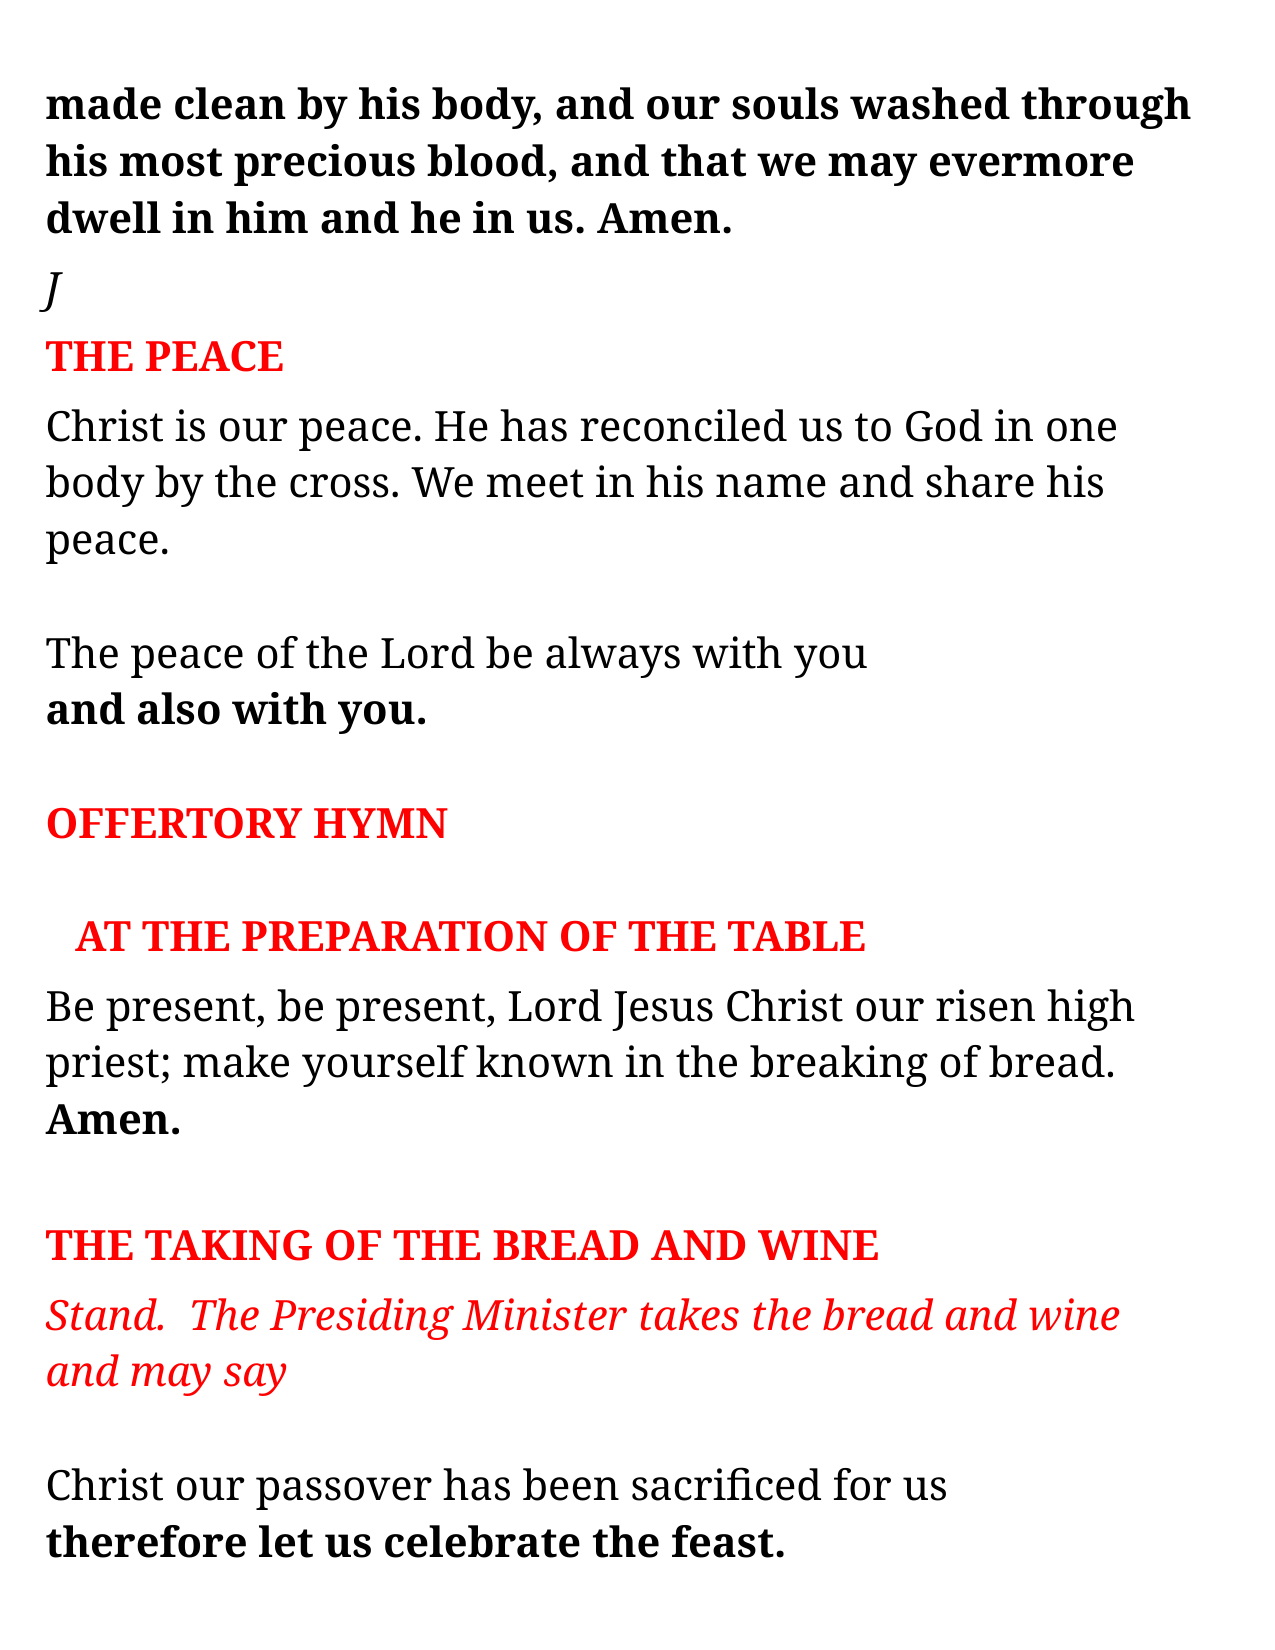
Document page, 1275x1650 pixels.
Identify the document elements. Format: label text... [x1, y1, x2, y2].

text OFFERTORY HYMN [45, 794, 1200, 851]
text Stand. The Presiding Minister takes the bread and wine and may say [45, 1285, 1200, 1399]
text and also with you. [45, 680, 1200, 737]
text THE PEACE [45, 327, 1200, 384]
text AT THE PREPARATION OF THE TABLE [75, 907, 1200, 964]
text Christ is our peace. He has reconciled us to God in one body by the cross. We meet in his name and share his peace. [45, 396, 1200, 567]
text The peace of the Lord be always with you [45, 623, 1200, 680]
text Be present, be present, Lord Jesus Christ our risen high priest; make yourself known in the breaking of bread. Amen. [45, 977, 1200, 1147]
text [45, 75, 1200, 245]
text therefore let us celebrate the feast. [45, 1512, 1200, 1569]
text Christ our passover has been sacrificed for us [45, 1456, 1200, 1512]
text THE TAKING OF THE BREAD AND WINE [45, 1216, 1200, 1273]
text J [45, 258, 1200, 314]
